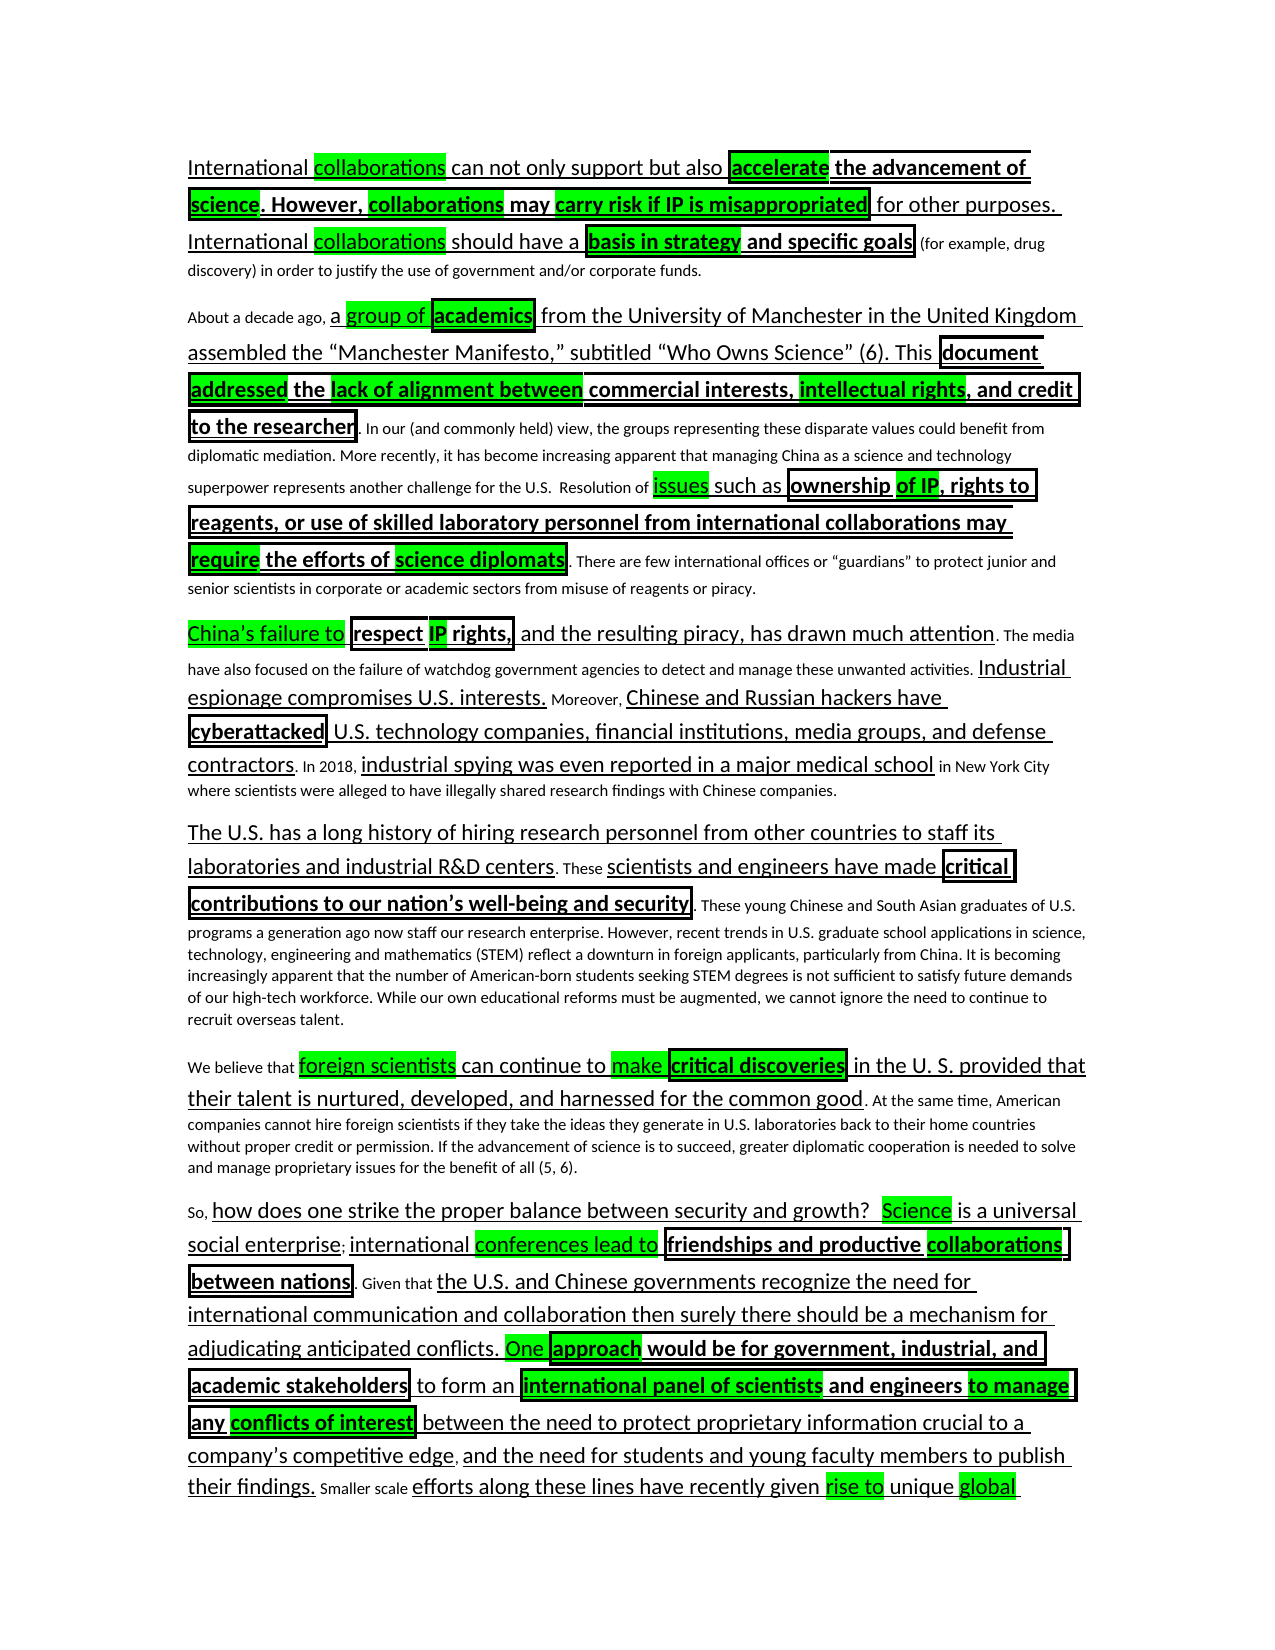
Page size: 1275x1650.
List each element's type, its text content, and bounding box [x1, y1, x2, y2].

text About a decade ago, a group of academics from the University of Manchester in the United Kingdom assembled the “Manchester Manifesto,” subtitled “Who Owns Science” (6). This document addressed the lack of alignment between commercial interests, intellectual rights, and credit to the researcher. In our (and commonly held) view, the groups representing these disparate values could benefit from diplomatic mediation. More recently, it has become increasing apparent that managing China as a science and technology superpower represents another challenge for the U.S. Resolution of issues such as ownership of IP, rights to reagents, or use of skilled laboratory personnel from international collaborations may require the efforts of science diplomats. There are few international offices or “guardians” to protect junior and senior scientists in corporate or academic sectors from misuse of reagents or piracy. [187, 298, 1087, 598]
text China’s failure to respect IP rights, and the resulting piracy, has drawn much attention. The media have also focused on the failure of watchdog government agencies to detect and manage these unwanted activities. Industrial espionage compromises U.S. interests. Moreover, Chinese and Russian hackers have cyberattacked U.S. technology companies, financial institutions, media groups, and defense contractors. In 2018, industrial spying was even reported in a major medical school in New York City where scientists were alleged to have illegally shared research findings with Chinese companies. [187, 616, 1087, 800]
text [187, 1196, 1087, 1500]
text The U.S. has a long history of hiring research personnel from other countries to staff its laboratories and industrial R&D centers. These scientists and engineers have made critical contributions to our nation’s well-being and security. These young Chinese and South Asian graduates of U.S. programs a generation ago now staff our research enterprise. However, recent trends in U.S. graduate school applications in science, technology, engineering and mathematics (STEM) reflect a downturn in foreign applicants, particularly from China. It is becoming increasingly apparent that the number of American-born students seeking STEM degrees is not sufficient to satisfy future demands of our high-tech workforce. While our own educational reforms must be augmented, we cannot ignore the need to continue to recruit overseas talent. [187, 818, 1087, 1030]
text We believe that foreign scientists can continue to make critical discoveries in the U. S. provided that their talent is nurtured, developed, and harnessed for the common good. At the same time, American companies cannot hire foreign scientists if they take the ideas they generate in U.S. laboratories back to their home countries without proper credit or permission. If the advancement of science is to succeed, greater diplomatic cooperation is needed to solve and manage proprietary issues for the benefit of all (5, 6). [187, 1048, 1087, 1178]
text International collaborations can not only support but also accelerate the advancement of science. However, collaborations may carry risk if IP is misappropriated for other purposes. International collaborations should have a basis in strategy and specific goals (for example, drug discovery) in order to justify the use of government and/or corporate funds. [187, 150, 1087, 280]
